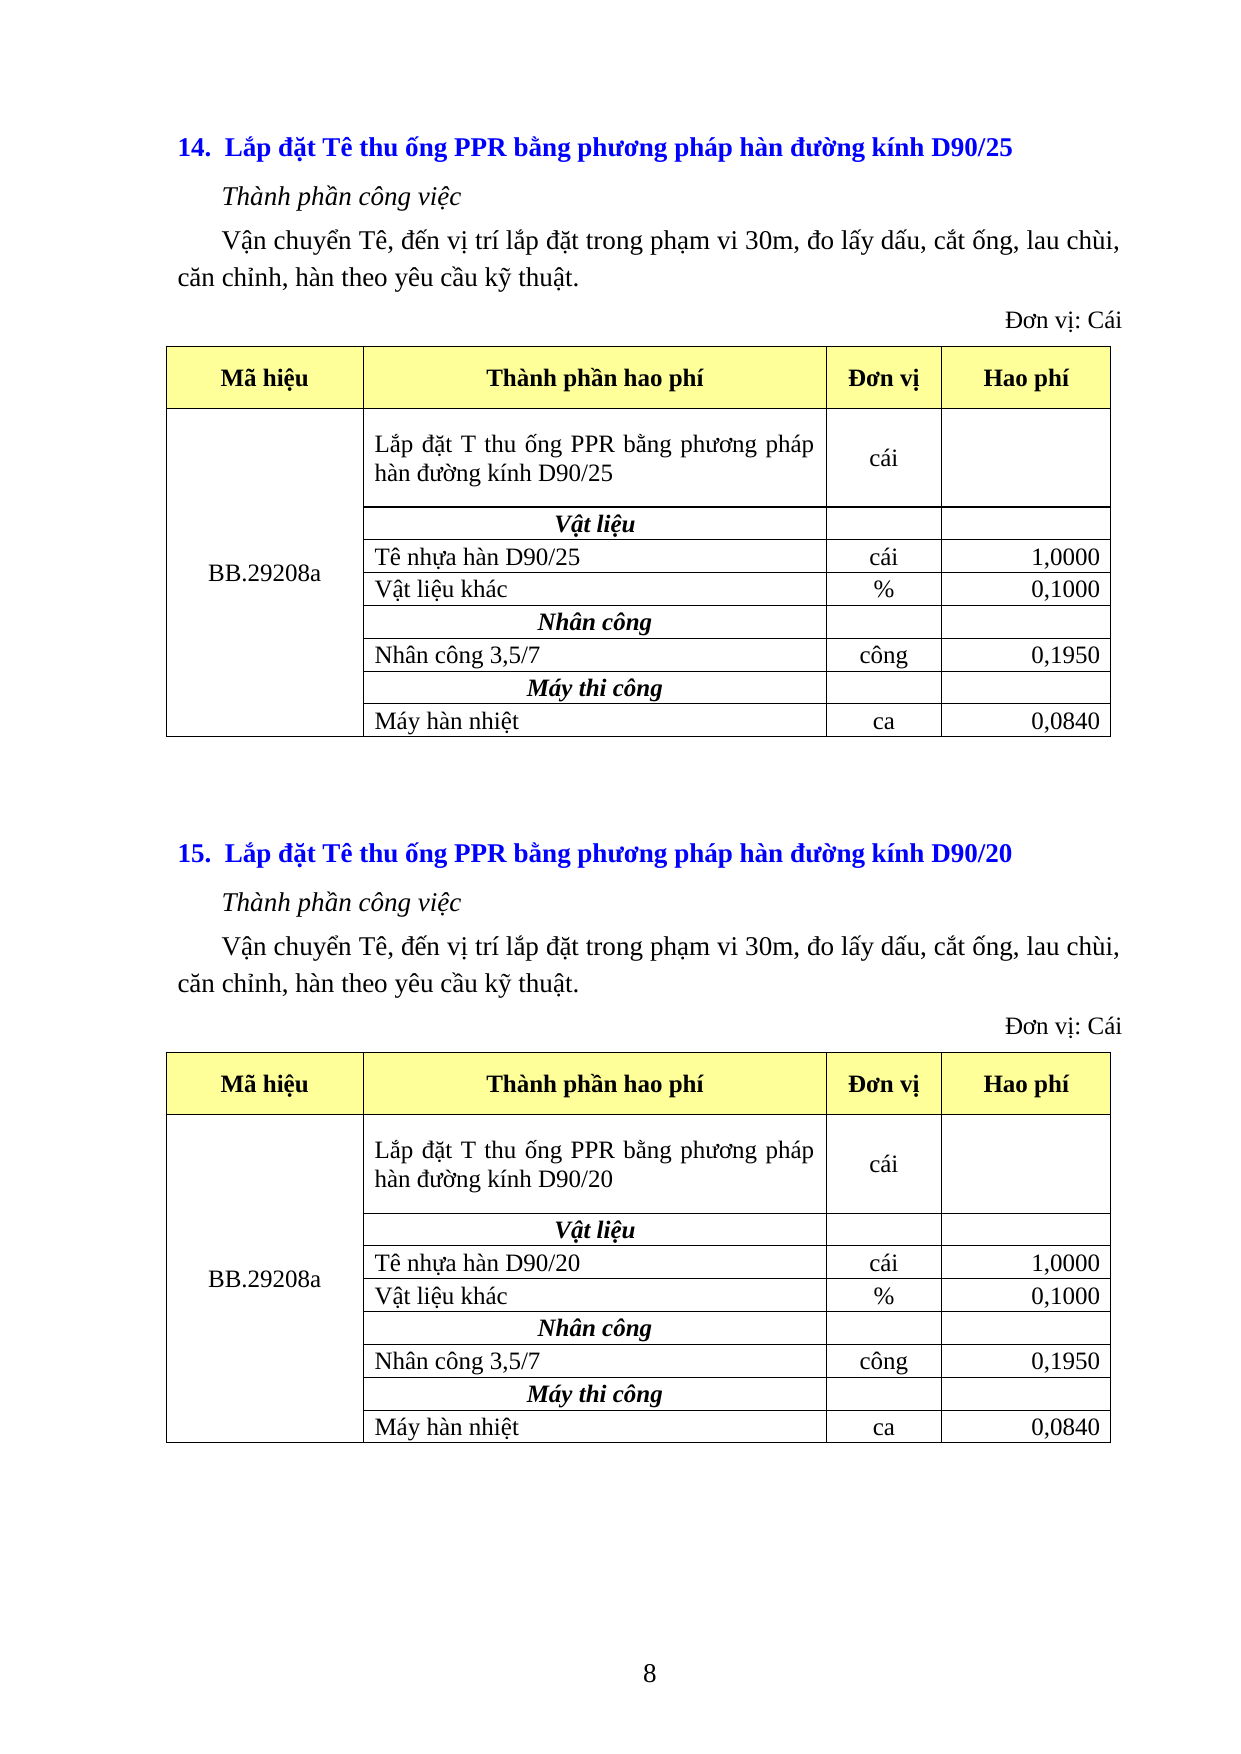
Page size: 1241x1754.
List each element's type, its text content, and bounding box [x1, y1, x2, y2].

text Thành phần công việc [177, 887, 1122, 918]
text Thành phần công việc [177, 180, 1122, 212]
table_cell BB.29208a [167, 1115, 363, 1442]
table_cell 0,1950 [942, 639, 1110, 671]
table_cell 0,1000 [942, 573, 1110, 605]
subtitle Lắp đặt Tê thu ống PPR bằng phương pháp hàn đường kính D90/25 [177, 131, 1122, 162]
table_cell [942, 1312, 1110, 1344]
table_cell [827, 672, 941, 703]
table_cell cái [827, 540, 941, 572]
table_cell [827, 1312, 941, 1344]
table_cell Máy hàn nhiệt [364, 1411, 826, 1442]
table_cell 0,1000 [942, 1279, 1110, 1311]
table_header Thành phần hao phí [364, 1053, 826, 1114]
table_cell Vật liệu [364, 1214, 826, 1245]
table_cell [942, 1115, 1110, 1213]
table_cell [942, 1214, 1110, 1245]
table_cell BB.29208a [167, 409, 363, 736]
table_header Thành phần hao phí [364, 347, 826, 408]
table_cell Lắp đặt T thu ống PPR bằng phương pháp hàn đường kính D90/20 [364, 1115, 826, 1213]
table_cell [827, 1214, 941, 1245]
table_cell [942, 409, 1110, 506]
table_cell Vật liệu khác [364, 1279, 826, 1311]
table_cell Tê nhựa hàn D90/25 [364, 540, 826, 572]
table_cell 0,1950 [942, 1345, 1110, 1377]
table_cell 1,0000 [942, 1246, 1110, 1278]
table_header Hao phí [942, 1053, 1110, 1114]
table_cell Vật liệu [364, 508, 826, 539]
text Vận chuyển Tê, đến vị trí lắp đặt trong phạm vi 30m, đo lấy dấu, cắt ống, lau chùi, căn chỉnh, hàn theo yêu cầu kỹ thuật. [177, 930, 1122, 998]
table_header Đơn vị [827, 1053, 941, 1114]
table_cell cái [827, 409, 941, 506]
table_cell [942, 672, 1110, 703]
table_cell [827, 508, 941, 539]
table_cell ca [827, 704, 941, 736]
table_cell Nhân công 3,5/7 [364, 639, 826, 671]
table_header Hao phí [942, 347, 1110, 408]
table_cell 0,0840 [942, 704, 1110, 736]
table_header Đơn vị [827, 347, 941, 408]
text Vận chuyển Tê, đến vị trí lắp đặt trong phạm vi 30m, đo lấy dấu, cắt ống, lau chùi, căn chỉnh, hàn theo yêu cầu kỹ thuật. [177, 224, 1122, 292]
table_cell Máy hàn nhiệt [364, 704, 826, 736]
table_cell [942, 508, 1110, 539]
table_cell Nhân công [364, 1312, 826, 1344]
table_cell % [827, 573, 941, 605]
table_cell Nhân công 3,5/7 [364, 1345, 826, 1377]
table_cell công [827, 639, 941, 671]
table_cell [827, 1378, 941, 1409]
table_cell Vật liệu khác [364, 573, 826, 605]
table_cell 0,0840 [942, 1411, 1110, 1442]
table_cell 1,0000 [942, 540, 1110, 572]
table_cell [942, 606, 1110, 638]
table_header Mã hiệu [167, 1053, 363, 1114]
table_cell Lắp đặt T thu ống PPR bằng phương pháp hàn đường kính D90/25 [364, 409, 826, 506]
table_cell % [827, 1279, 941, 1311]
text Đơn vị: Cái [177, 305, 1122, 333]
table_cell cái [827, 1246, 941, 1278]
table_cell cái [827, 1115, 941, 1213]
table_cell Nhân công [364, 606, 826, 638]
table_cell [942, 1378, 1110, 1409]
table_cell công [827, 1345, 941, 1377]
subtitle Lắp đặt Tê thu ống PPR bằng phương pháp hàn đường kính D90/20 [177, 837, 1122, 868]
table_header Mã hiệu [167, 347, 363, 408]
table_cell Tê nhựa hàn D90/20 [364, 1246, 826, 1278]
table_cell [827, 606, 941, 638]
table_cell Máy thi công [364, 1378, 826, 1409]
table_cell Máy thi công [364, 672, 826, 703]
table_cell ca [827, 1411, 941, 1442]
text Đơn vị: Cái [177, 1011, 1122, 1040]
